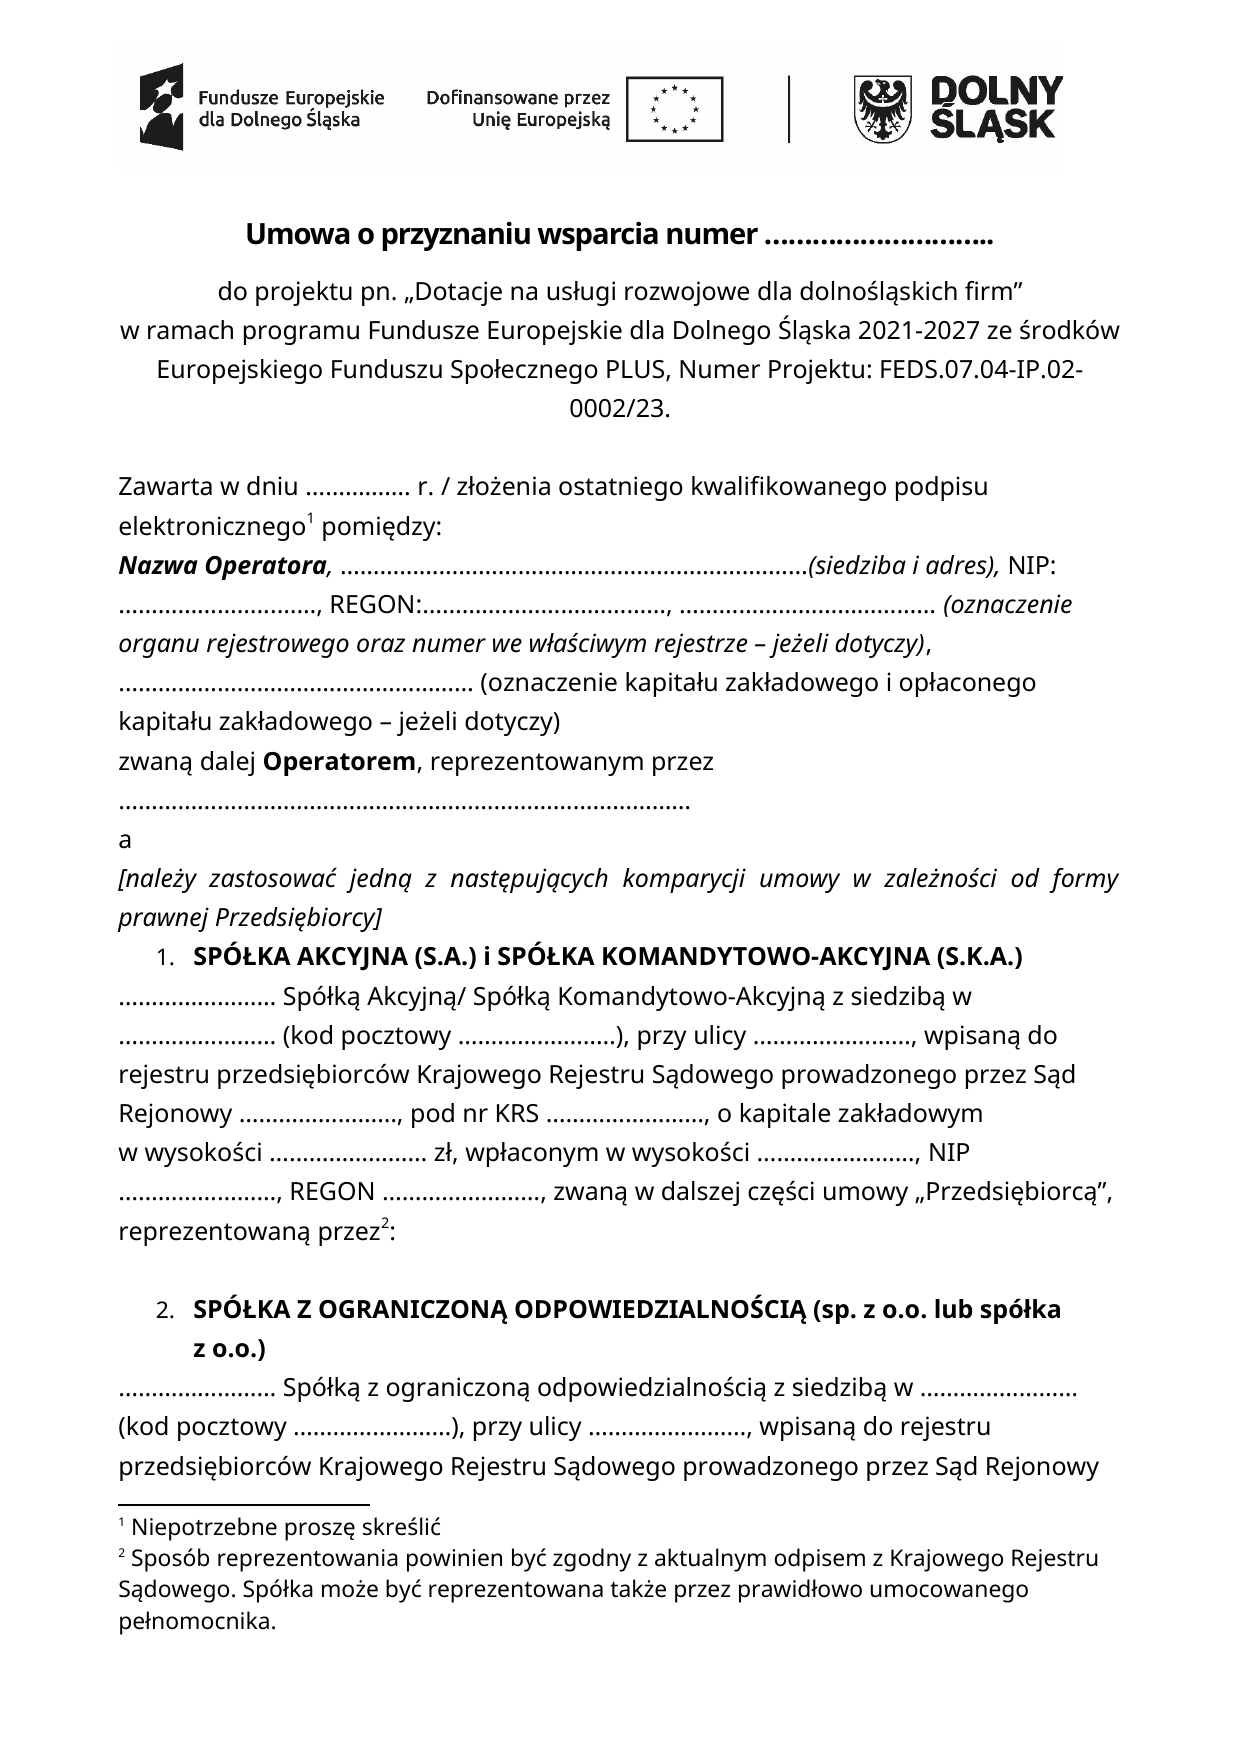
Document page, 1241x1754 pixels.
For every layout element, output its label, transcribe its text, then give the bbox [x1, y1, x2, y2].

title Umowa o przyznaniu wsparcia numer ……………………….. [118, 214, 1122, 253]
text do projektu pn. „Dotacje na usługi rozwojowe dla dolnośląskich firm” [118, 273, 1122, 307]
text w ramach programu Fundusze Europejskie dla Dolnego Śląska 2021-2027 ze środków Europejskiego Funduszu Społecznego PLUS, Numer Projektu: FEDS.07.04-IP.02-0002/23. [118, 312, 1122, 425]
text Zawarta w dniu ……………. r. / złożenia ostatniego kwalifikowanego podpisu elektronicznego pomiędzy: [118, 469, 1122, 542]
text [należy zastosować jedną z następujących komparycji umowy w zależności od formy prawnej Przedsiębiorcy] [118, 861, 1122, 934]
text …………………… Spółką Akcyjną/ Spółką Komandytowo-Akcyjną z siedzibą w …………………… (kod pocztowy ……………………), przy ulicy ……………………, wpisaną do rejestru przedsiębiorców Krajowego Rejestru Sądowego prowadzonego przez Sąd Rejonowy ……………………, pod nr KRS ……………………, o kapitale zakładowym w wysokości …………………… zł, wpłaconym w wysokości ……………………, NIP ……………………, REGON ……………………, zwaną w dalszej części umowy „Przedsiębiorcą”, reprezentowaną przez: [118, 978, 1122, 1247]
text …………………………………………………………………………… [118, 782, 1122, 816]
text a [118, 821, 1122, 856]
text zwaną dalej Operatorem, reprezentowanym przez [118, 743, 1122, 777]
picture [118, 41, 1064, 172]
list SPÓŁKA AKCYJNA (S.A.) i SPÓŁKA KOMANDYTOWO-AKCYJNA (S.K.A.) [156, 939, 1122, 973]
text Nazwa Operatora, ……………………………………………………..………(siedziba i adres), NIP: …………………...……, REGON:…………………….…………, ………………………………… (oznaczenie organu rejestrowego oraz numer we właściwym rejestrze – jeżeli dotyczy), ……………………………………………… (oznaczenie kapitału zakładowego i opłaconego kapitału zakładowego – jeżeli dotyczy) [118, 547, 1122, 738]
list SPÓŁKA Z OGRANICZONĄ ODPOWIEDZIALNOŚCIĄ (sp. z o.o. lub spółka z o.o.) [156, 1291, 1122, 1365]
